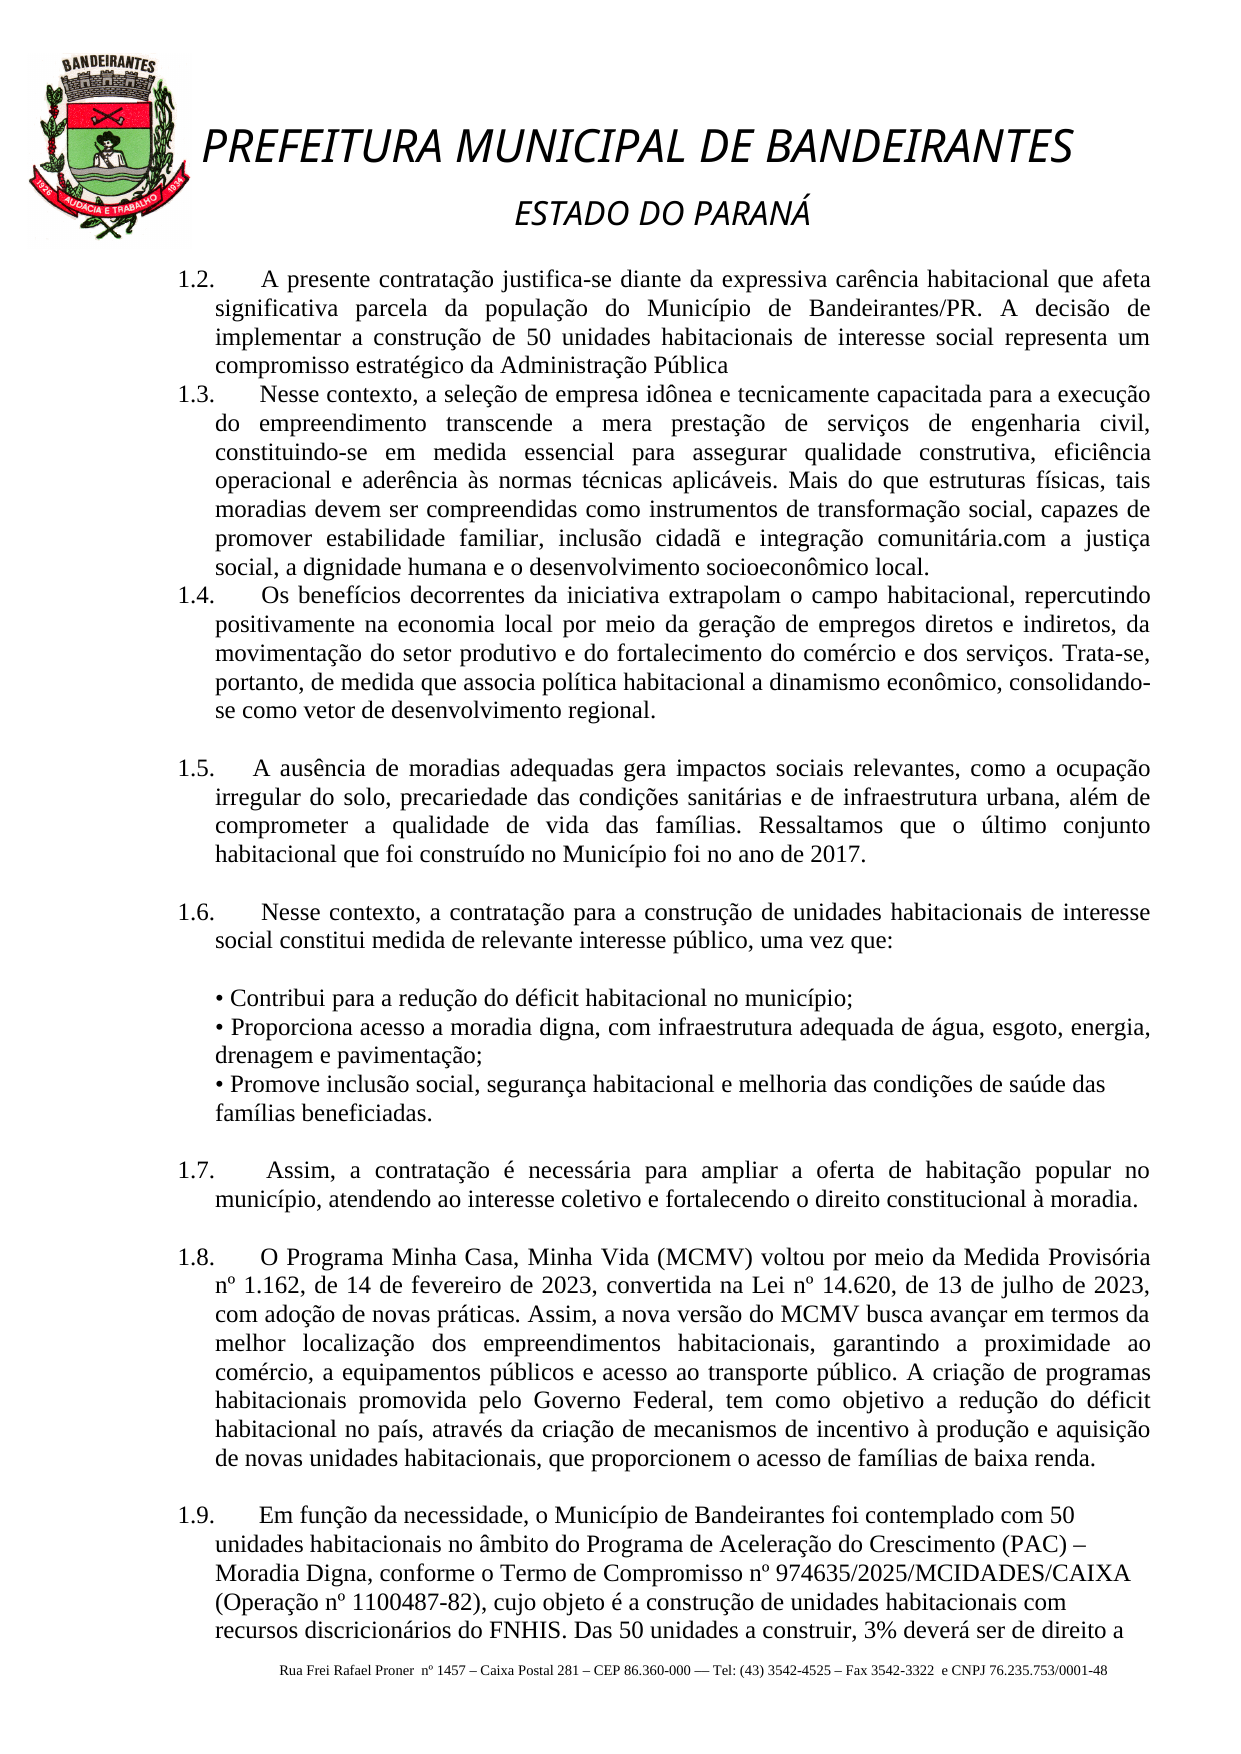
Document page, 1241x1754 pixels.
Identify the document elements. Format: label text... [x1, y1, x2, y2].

list • Promove inclusão social, segurança habitacional e melhoria das condições de saúde das [215, 1069, 1152, 1098]
list A presente contratação justifica-se diante da expressiva carência habitacional que afeta significativa parcela da população do Município de Bandeirantes/PR. A decisão de implementar a construção de 50 unidades habitacionais de interesse social representa um compromisso estratégico da Administração Pública [177, 264, 1152, 379]
text famílias beneficiadas. [177, 1098, 1152, 1127]
list Assim, a contratação é necessária para ampliar a oferta de habitação popular no município, atendendo ao interesse coletivo e fortalecendo o direito constitucional à moradia. [177, 1155, 1152, 1213]
list • Proporciona acesso a moradia digna, com infraestrutura adequada de água, esgoto, energia, drenagem e pavimentação; [215, 1012, 1152, 1069]
picture [27, 53, 192, 249]
list O Programa Minha Casa, Minha Vida (MCMV) voltou por meio da Medida Provisória nº 1.162, de 14 de fevereiro de 2023, convertida na Lei nº 14.620, de 13 de julho de 2023, com adoção de novas práticas. Assim, a nova versão do MCMV busca avançar em termos da melhor localização dos empreendimentos habitacionais, garantindo a proximidade ao comércio, a equipamentos públicos e acesso ao transporte público. A criação de programas habitacionais promovida pelo Governo Federal, tem como objetivo a redução do déficit habitacional no país, através da criação de mecanismos de incentivo à produção e aquisição de novas unidades habitacionais, que proporcionem o acesso de famílias de baixa renda. [177, 1242, 1152, 1472]
list A ausência de moradias adequadas gera impactos sociais relevantes, como a ocupação irregular do solo, precariedade das condições sanitárias e de infraestrutura urbana, além de comprometer a qualidade de vida das famílias. Ressaltamos que o último conjunto habitacional que foi construído no Município foi no ano de 2017. [177, 753, 1152, 868]
list • Contribui para a redução do déficit habitacional no município; [215, 983, 1152, 1012]
list Nesse contexto, a contratação para a construção de unidades habitacionais de interesse social constitui medida de relevante interesse público, uma vez que: [177, 897, 1152, 954]
list Nesse contexto, a seleção de empresa idônea e tecnicamente capacitada para a execução do empreendimento transcende a mera prestação de serviços de engenharia civil, constituindo-se em medida essencial para assegurar qualidade construtiva, eficiência operacional e aderência às normas técnicas aplicáveis. Mais do que estruturas físicas, tais moradias devem ser compreendidas como instrumentos de transformação social, capazes de promover estabilidade familiar, inclusão cidadã e integração comunitária.com a justiça social, a dignidade humana e o desenvolvimento socioeconômico local. [177, 379, 1152, 580]
list Os benefícios decorrentes da iniciativa extrapolam o campo habitacional, repercutindo positivamente na economia local por meio da geração de empregos diretos e indiretos, da movimentação do setor produtivo e do fortalecimento do comércio e dos serviços. Trata-se, portanto, de medida que associa política habitacional a dinamismo econômico, consolidando-se como vetor de desenvolvimento regional. [177, 580, 1152, 724]
